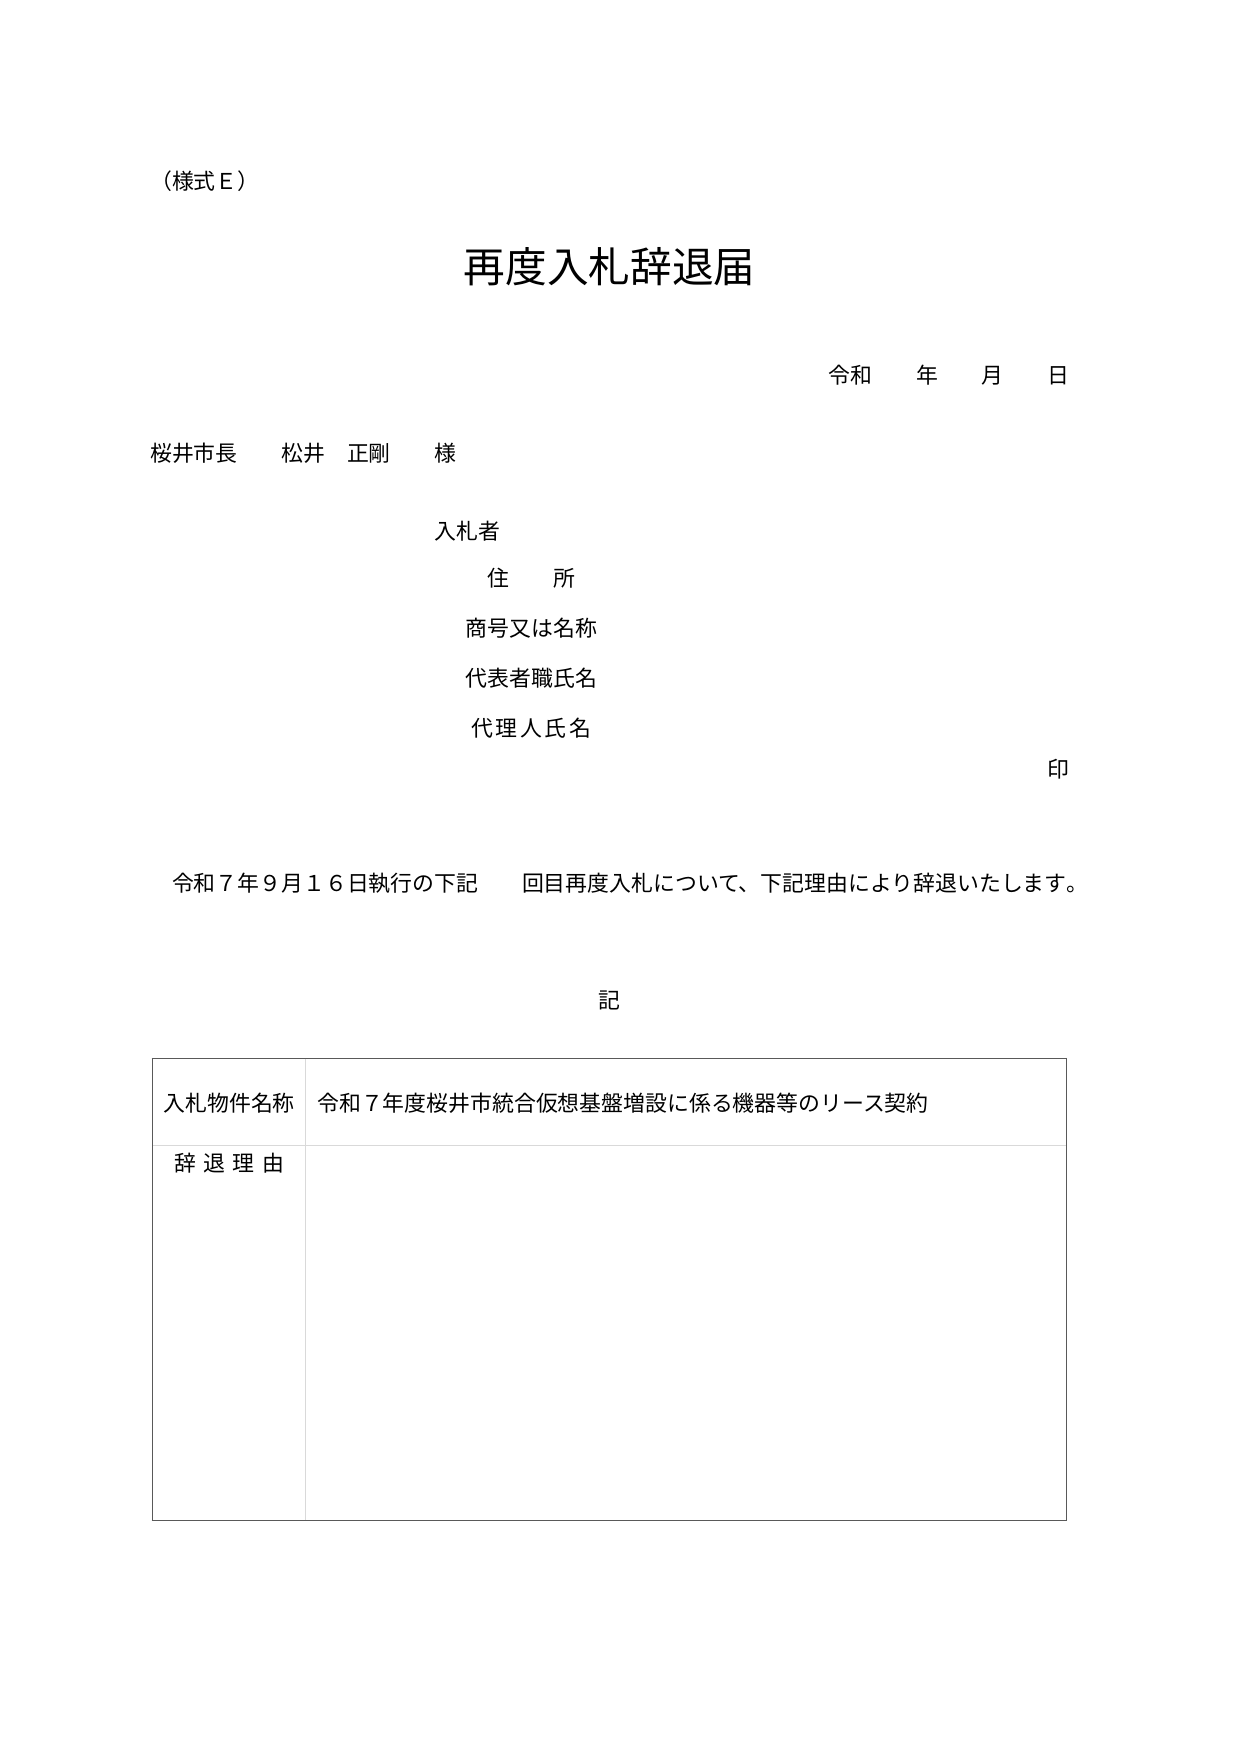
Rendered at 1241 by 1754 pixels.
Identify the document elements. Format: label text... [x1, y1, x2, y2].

text （様式Ｅ） [150, 161, 1069, 200]
text 再度入札辞退届 [150, 225, 1069, 303]
text 令和 年 月 日 [150, 354, 1069, 393]
text 令和７年９月１６日執行の下記 回目再度入札について、下記理由により辞退いたします。 [150, 862, 1069, 901]
text 記 [150, 979, 1069, 1018]
text 入札者 [434, 511, 1069, 550]
text 桜井市長 松井 正剛 様 [150, 433, 1069, 472]
